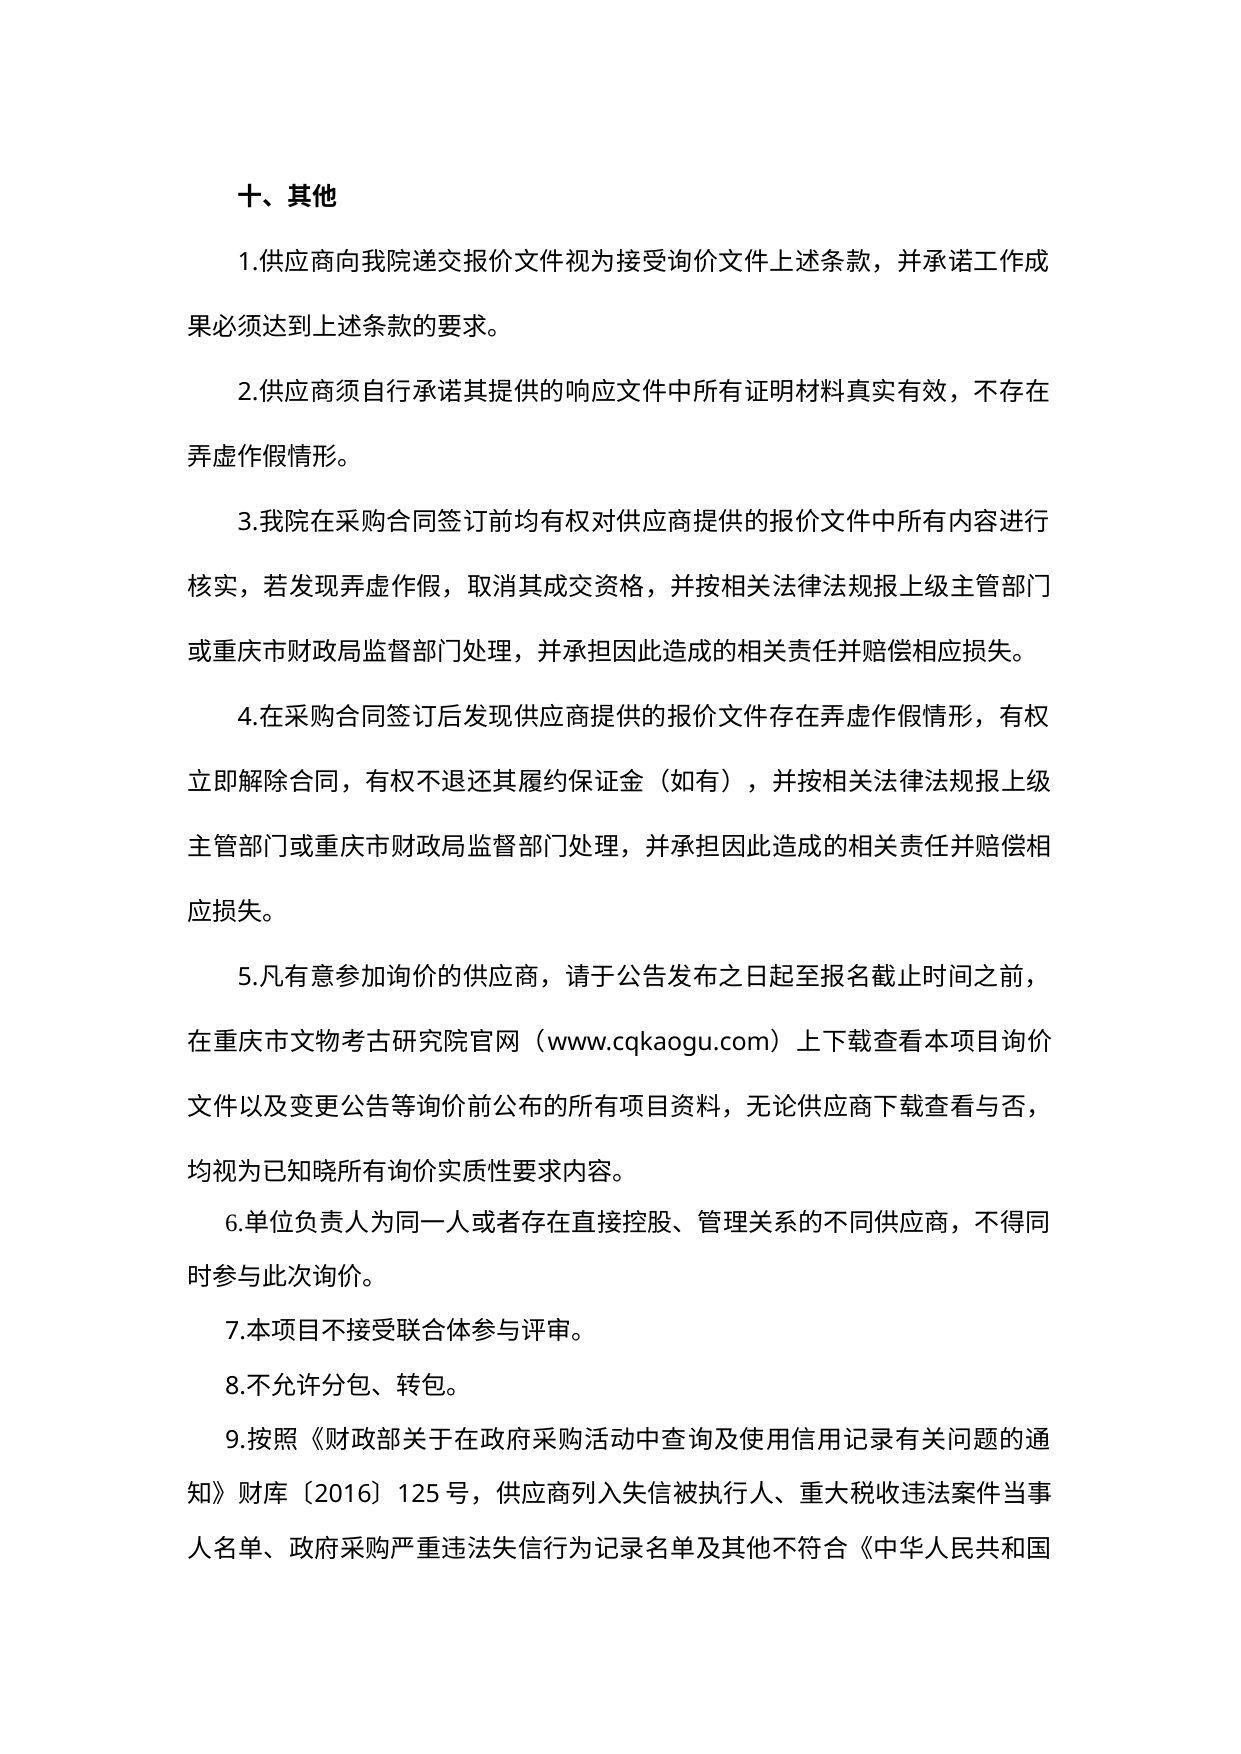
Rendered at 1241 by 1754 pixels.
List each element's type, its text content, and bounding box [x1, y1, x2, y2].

text 2.供应商须自行承诺其提供的响应文件中所有证明材料真实有效，不存在弄虚作假情形。 [187, 357, 1053, 487]
text 1.供应商向我院递交报价文件视为接受询价文件上述条款，并承诺工作成果必须达到上述条款的要求。 [187, 227, 1053, 357]
text 7.本项目不接受联合体参与评审。 [187, 1311, 1053, 1347]
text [187, 1419, 1053, 1564]
text 8.不允许分包、转包。 [187, 1365, 1053, 1401]
text 5.凡有意参加询价的供应商，请于公告发布之日起至报名截止时间之前，在重庆市文物考古研究院官网（www.cqkaogu.com）上下载查看本项目询价文件以及变更公告等询价前公布的所有项目资料，无论供应商下载查看与否，均视为已知晓所有询价实质性要求内容。 [187, 942, 1053, 1202]
subtitle 十、其他 [187, 162, 1053, 227]
text 6.单位负责人为同一人或者存在直接控股、管理关系的不同供应商，不得同时参与此次询价。 [187, 1202, 1053, 1293]
text 3.我院在采购合同签订前均有权对供应商提供的报价文件中所有内容进行核实，若发现弄虚作假，取消其成交资格，并按相关法律法规报上级主管部门或重庆市财政局监督部门处理，并承担因此造成的相关责任并赔偿相应损失。 [187, 487, 1053, 682]
text 4.在采购合同签订后发现供应商提供的报价文件存在弄虚作假情形，有权立即解除合同，有权不退还其履约保证金（如有），并按相关法律法规报上级主管部门或重庆市财政局监督部门处理，并承担因此造成的相关责任并赔偿相应损失。 [187, 682, 1053, 942]
